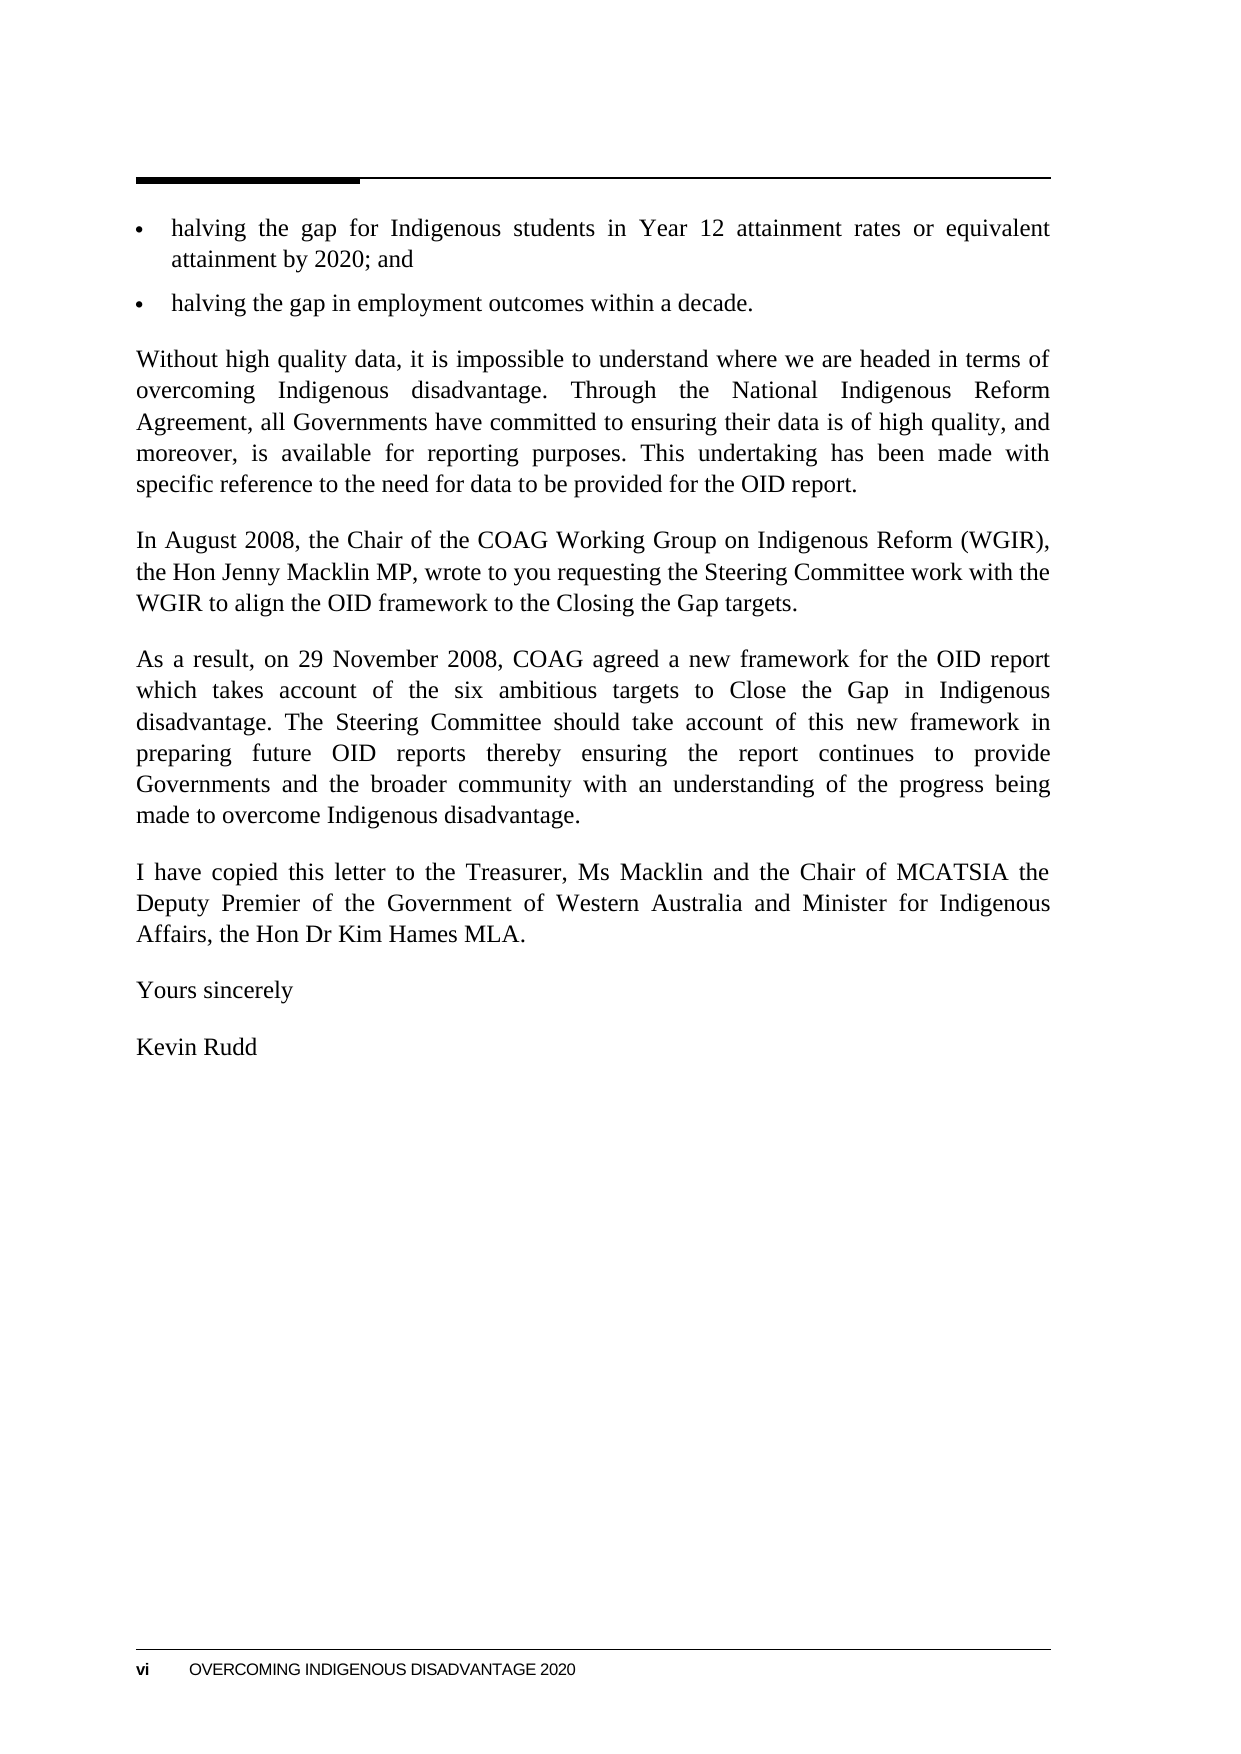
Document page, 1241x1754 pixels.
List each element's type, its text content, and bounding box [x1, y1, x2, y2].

list halving the gap for Indigenous students in Year 12 attainment rates or equivalent attainment by 2020; and [136, 211, 1051, 273]
list halving the gap in employment outcomes within a decade. [136, 286, 1051, 317]
text I have copied this letter to the Treasurer, Ms Macklin and the Chair of MCATSIA the Deputy Premier of the Government of Western Australia and Minister for Indigenous Affairs, the Hon Dr Kim Hames MLA. [136, 854, 1051, 948]
text Yours sincerely [136, 973, 1051, 1004]
text As a result, on 29 November 2008, COAG agreed a new framework for the OID report which takes account of the six ambitious targets to Close the Gap in Indigenous disadvantage. The Steering Committee should take account of this new framework in preparing future OID reports thereby ensuring the report continues to provide Governments and the broader community with an understanding of the progress being made to overcome Indigenous disadvantage. [136, 642, 1051, 829]
text Without high quality data, it is impossible to understand where we are headed in terms of overcoming Indigenous disadvantage. Through the National Indigenous Reform Agreement, all Governments have committed to ensuring their data is of high quality, and moreover, is available for reporting purposes. This undertaking has been made with specific reference to the need for data to be provided for the OID report. [136, 342, 1051, 498]
text Kevin Rudd [136, 1029, 1051, 1061]
text In August 2008, the Chair of the COAG Working Group on Indigenous Reform (WGIR), the Hon Jenny Macklin MP, wrote to you requesting the Steering Committee work with the WGIR to align the OID framework to the Closing the Gap targets. [136, 523, 1051, 617]
